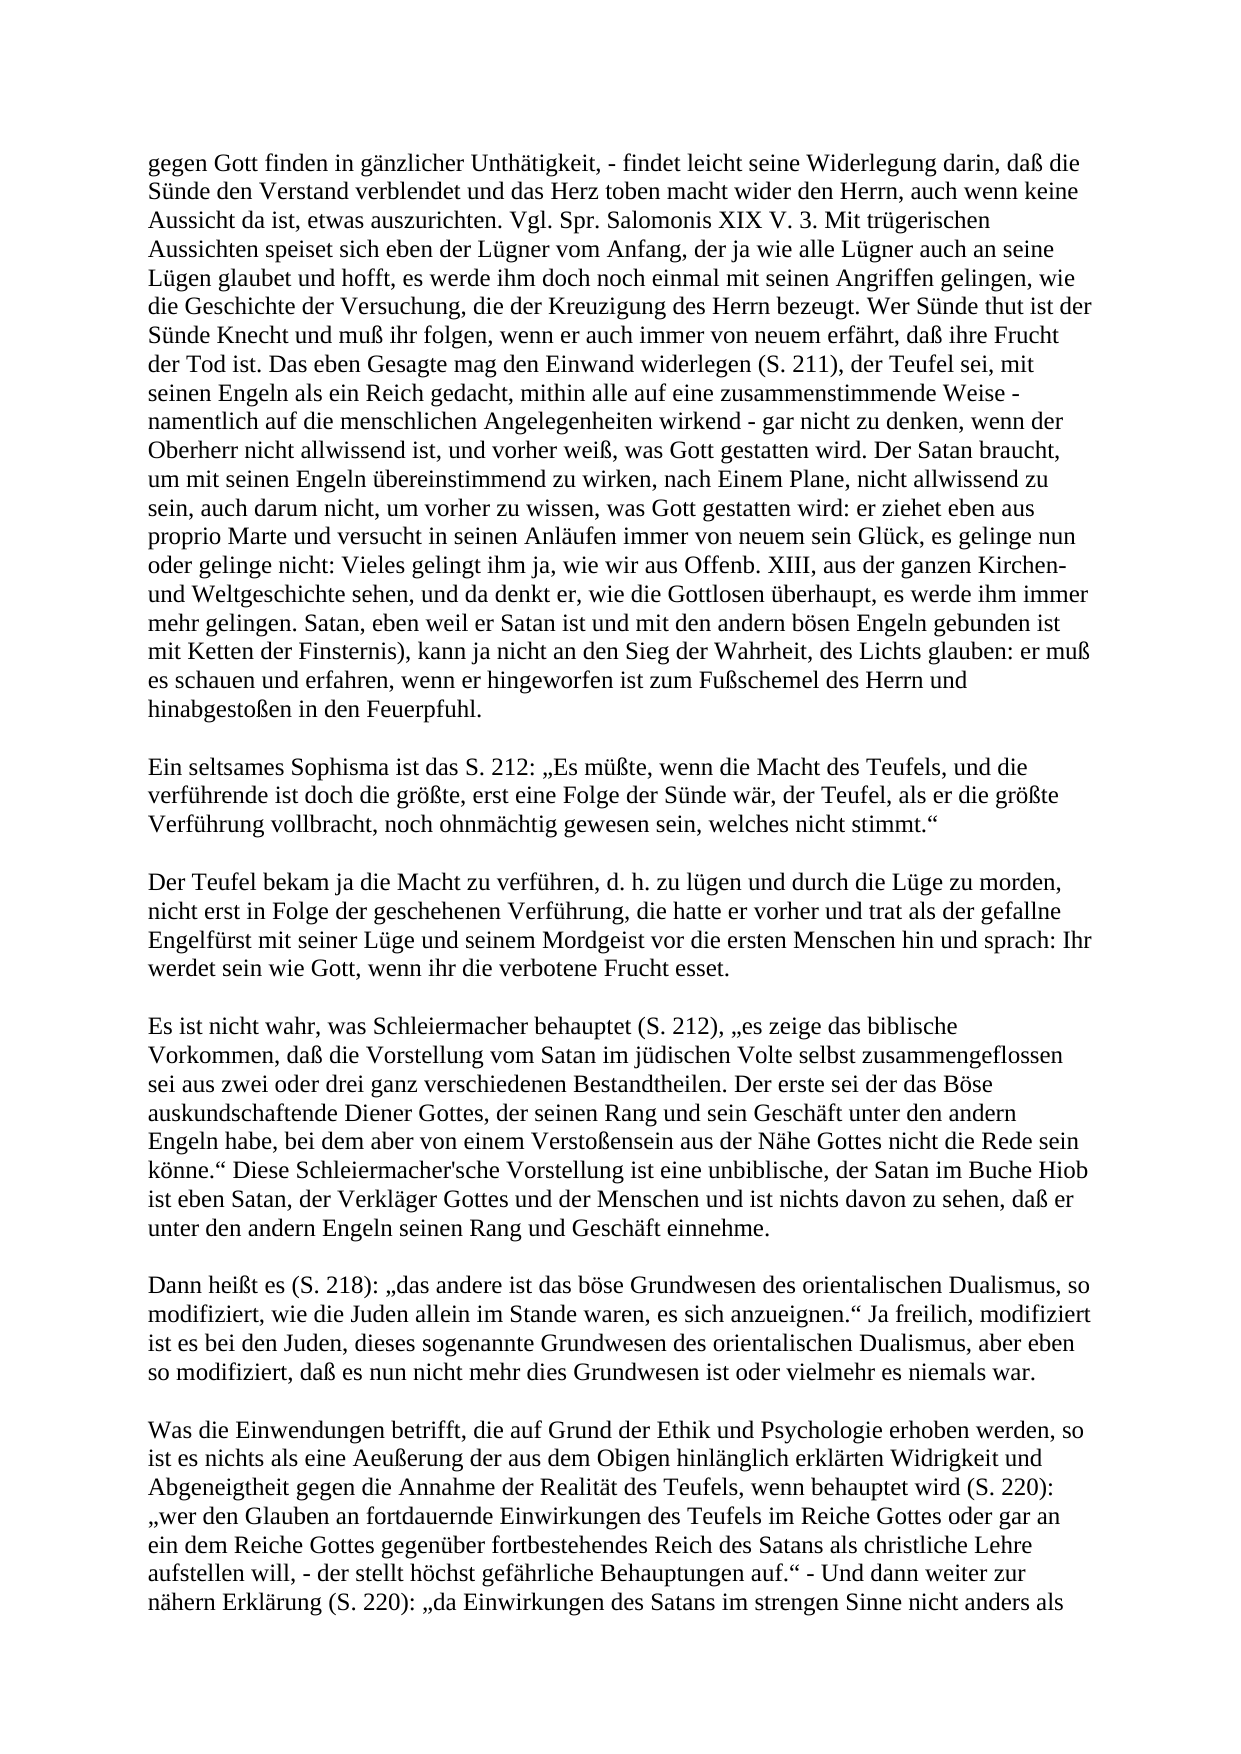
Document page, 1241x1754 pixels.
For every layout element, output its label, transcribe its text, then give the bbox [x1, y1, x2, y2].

text Es ist nicht wahr, was Schleiermacher behauptet (S. 212), „es zeige das biblische Vorkommen, daß die Vorstellung vom Satan im jüdischen Volte selbst zusammengeflossen sei aus zwei oder drei ganz verschiedenen Bestandtheilen. Der erste sei der das Böse auskundschaftende Diener Gottes, der seinen Rang und sein Geschäft unter den andern Engeln habe, bei dem aber von einem Verstoßensein aus der Nähe Gottes nicht die Rede sein könne.“ Diese Schleiermacher'sche Vorstellung ist eine unbiblische, der Satan im Buche Hiob ist eben Satan, der Verkläger Gottes und der Menschen und ist nichts davon zu sehen, daß er unter den andern Engeln seinen Rang und Geschäft einnehme. [148, 1011, 1093, 1241]
text Dann heißt es (S. 218): „das andere ist das böse Grundwesen des orientalischen Dualismus, so modifiziert, wie die Juden allein im Stande waren, es sich anzueignen.“ Ja freilich, modifiziert ist es bei den Juden, dieses sogenannte Grundwesen des orientalischen Dualismus, aber eben so modifiziert, daß es nun nicht mehr dies Grundwesen ist oder vielmehr es niemals war. [148, 1271, 1093, 1386]
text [148, 1415, 1093, 1616]
text Der Teufel bekam ja die Macht zu verführen, d. h. zu lügen und durch die Lüge zu morden, nicht erst in Folge der geschehenen Verführung, die hatte er vorher und trat als der gefallne Engelfürst mit seiner Lüge und seinem Mordgeist vor die ersten Menschen hin und sprach: Ihr werdet sein wie Gott, wenn ihr die verbotene Frucht esset. [148, 867, 1093, 982]
text Ein seltsames Sophisma ist das S. 212: „Es müßte, wenn die Macht des Teufels, und die verführende ist doch die größte, erst eine Folge der Sünde wär, der Teufel, als er die größte Verführung vollbracht, noch ohnmächtig gewesen sein, welches nicht stimmt.“ [148, 752, 1093, 838]
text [148, 148, 1093, 723]
